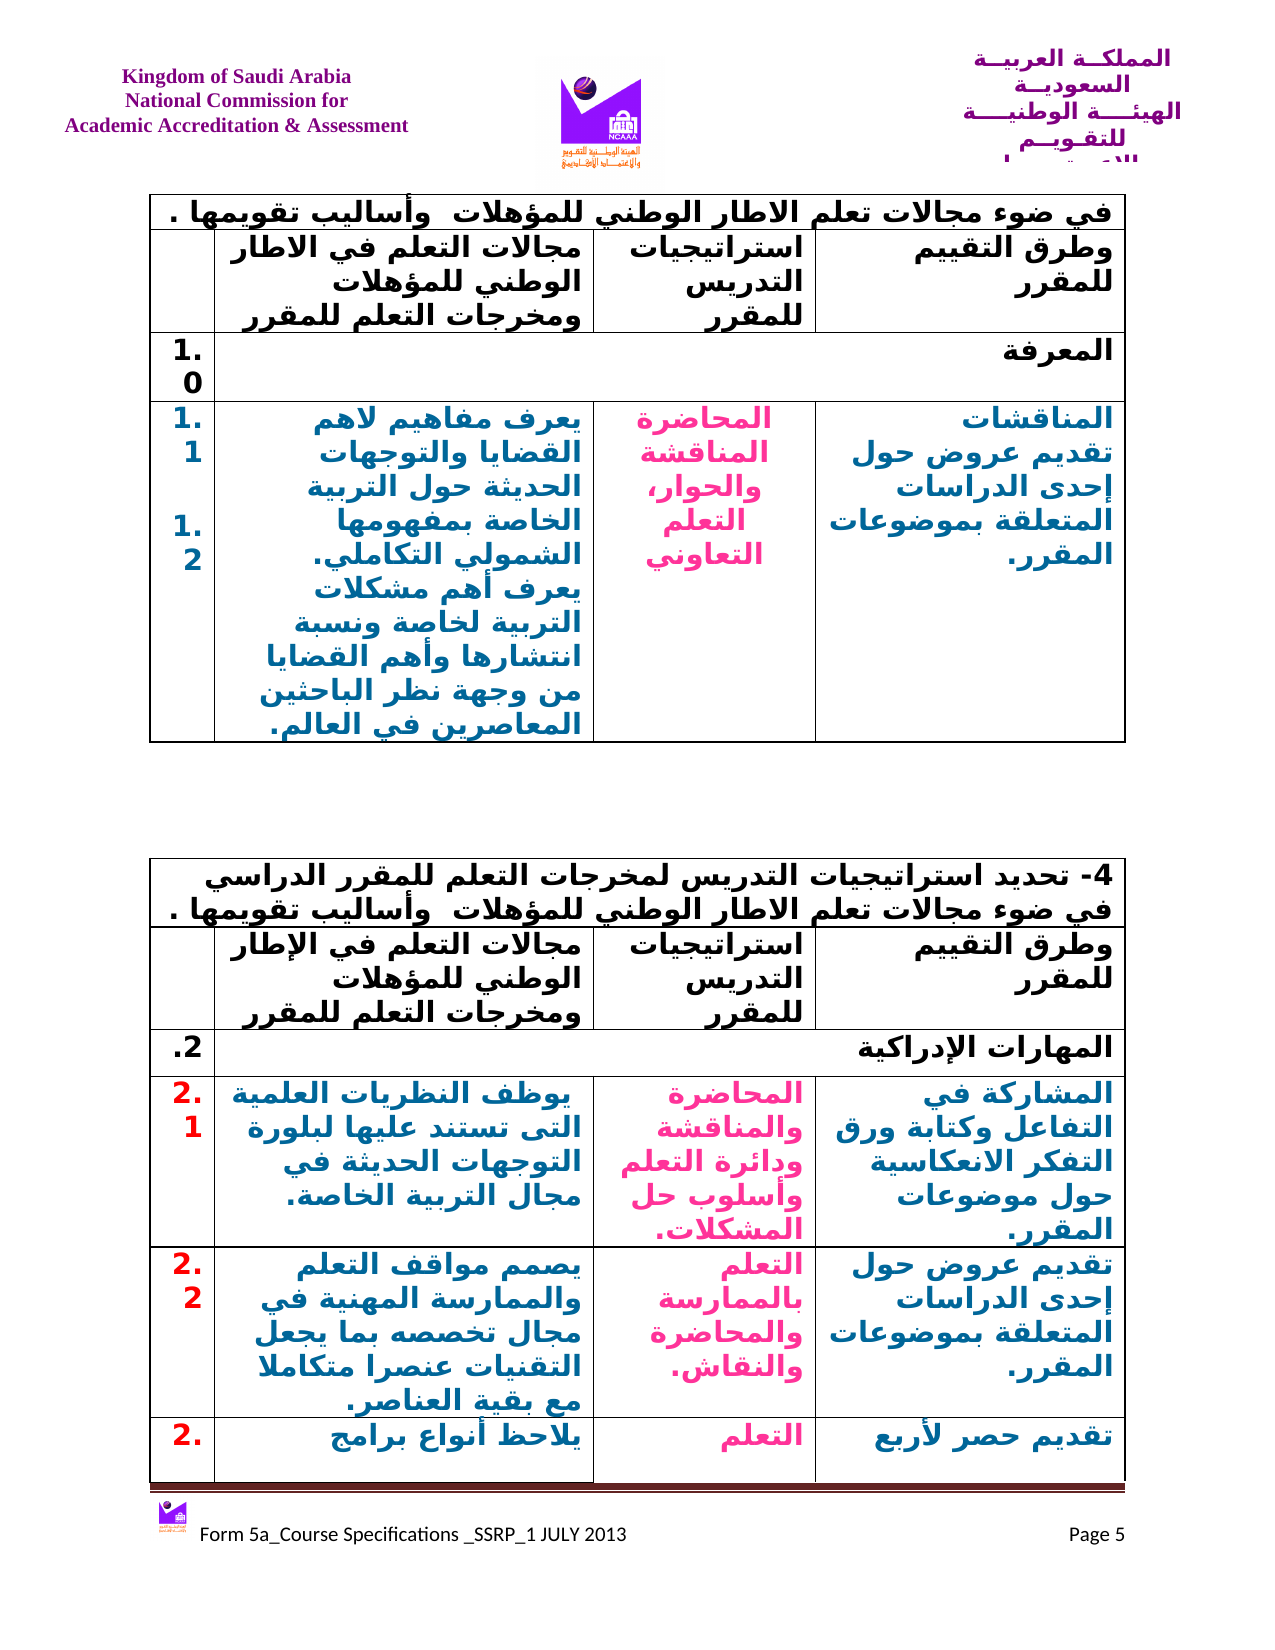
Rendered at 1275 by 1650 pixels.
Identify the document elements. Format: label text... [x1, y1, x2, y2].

table_cell التعلم التعاوني والمحاضرة و المناقشة بالإضافة إلى أسلوب دائرة التعلم [594, 1418, 815, 1482]
table_header 4- تحديد استراتيجيات التدريس لمخرجات التعلم للمقرر الدراسي في ضوء مجالات تعلم الاطار الوطني للمؤهلات وأساليب تقويمها . [151, 195, 1124, 229]
table_cell وطرق التقييم للمقرر [816, 928, 1124, 1029]
table_cell مجالات التعلم في الاطار الوطني للمؤهلات ومخرجات التعلم للمقرر [215, 230, 593, 332]
table_cell 2.3 [151, 1418, 214, 1482]
table_header 4- تحديد استراتيجيات التدريس لمخرجات التعلم للمقرر الدراسي في ضوء مجالات تعلم الاطار الوطني للمؤهلات وأساليب تقويمها . [151, 859, 1124, 926]
table_cell 2. [151, 1030, 214, 1076]
table_cell [151, 928, 214, 1029]
table_cell المشاركة في التفاعل وكتابة ورق التفكر الانعكاسية حول موضوعات المقرر. [816, 1077, 1124, 1246]
table_cell مجالات التعلم في الإطار الوطني للمؤهلات ومخرجات التعلم للمقرر [215, 928, 593, 1029]
table_cell استراتيجيات التدريس للمقرر [594, 230, 815, 332]
table_cell المناقشات تقديم عروض حول إحدى الدراسات المتعلقة بموضوعات المقرر. [816, 402, 1124, 741]
table_cell المهارات الإدراكية [215, 1030, 1124, 1076]
table_cell استراتيجيات التدريس للمقرر [594, 928, 815, 1029]
picture [535, 56, 665, 194]
table_cell المحاضرة المناقشة والحوار، التعلم التعاوني [594, 402, 815, 741]
table_cell يوظف النظريات العلمية التى تستند عليها لبلورة التوجهات الحديثة في مجال التربية الخاصة. [215, 1077, 593, 1246]
table_cell 1.0 [151, 333, 214, 401]
table_cell المحاضرة والمناقشة ودائرة التعلم وأسلوب حل المشكلات. [594, 1077, 815, 1246]
table_cell يعرف مفاهيم لاهم القضايا والتوجهات الحديثة حول التربية الخاصة بمفهومها الشمولي التكاملي. يعرف أهم مشكلات التربية لخاصة ونسبة انتشارها وأهم القضايا من وجهة نظر الباحثين المعاصرين في العالم. [215, 402, 593, 741]
table_cell يصمم مواقف التعلم والممارسة المهنية في مجال تخصصه بما يجعل التقنيات عنصرا متكاملا مع بقية العناصر. [215, 1248, 593, 1417]
table_cell 2.1 [151, 1077, 214, 1246]
table_cell وطرق التقييم للمقرر [816, 230, 1124, 332]
picture [150, 1494, 195, 1541]
table_cell 2.2 [151, 1248, 214, 1417]
table_cell 1.1 1.2 [151, 402, 214, 741]
table_cell تقديم عروض حول إحدى الدراسات المتعلقة بموضوعات المقرر. [816, 1248, 1124, 1417]
table_cell [151, 230, 214, 332]
table_cell المعرفة [215, 333, 1124, 401]
table_cell التعلم بالممارسة والمحاضرة والنقاش. [594, 1248, 815, 1417]
